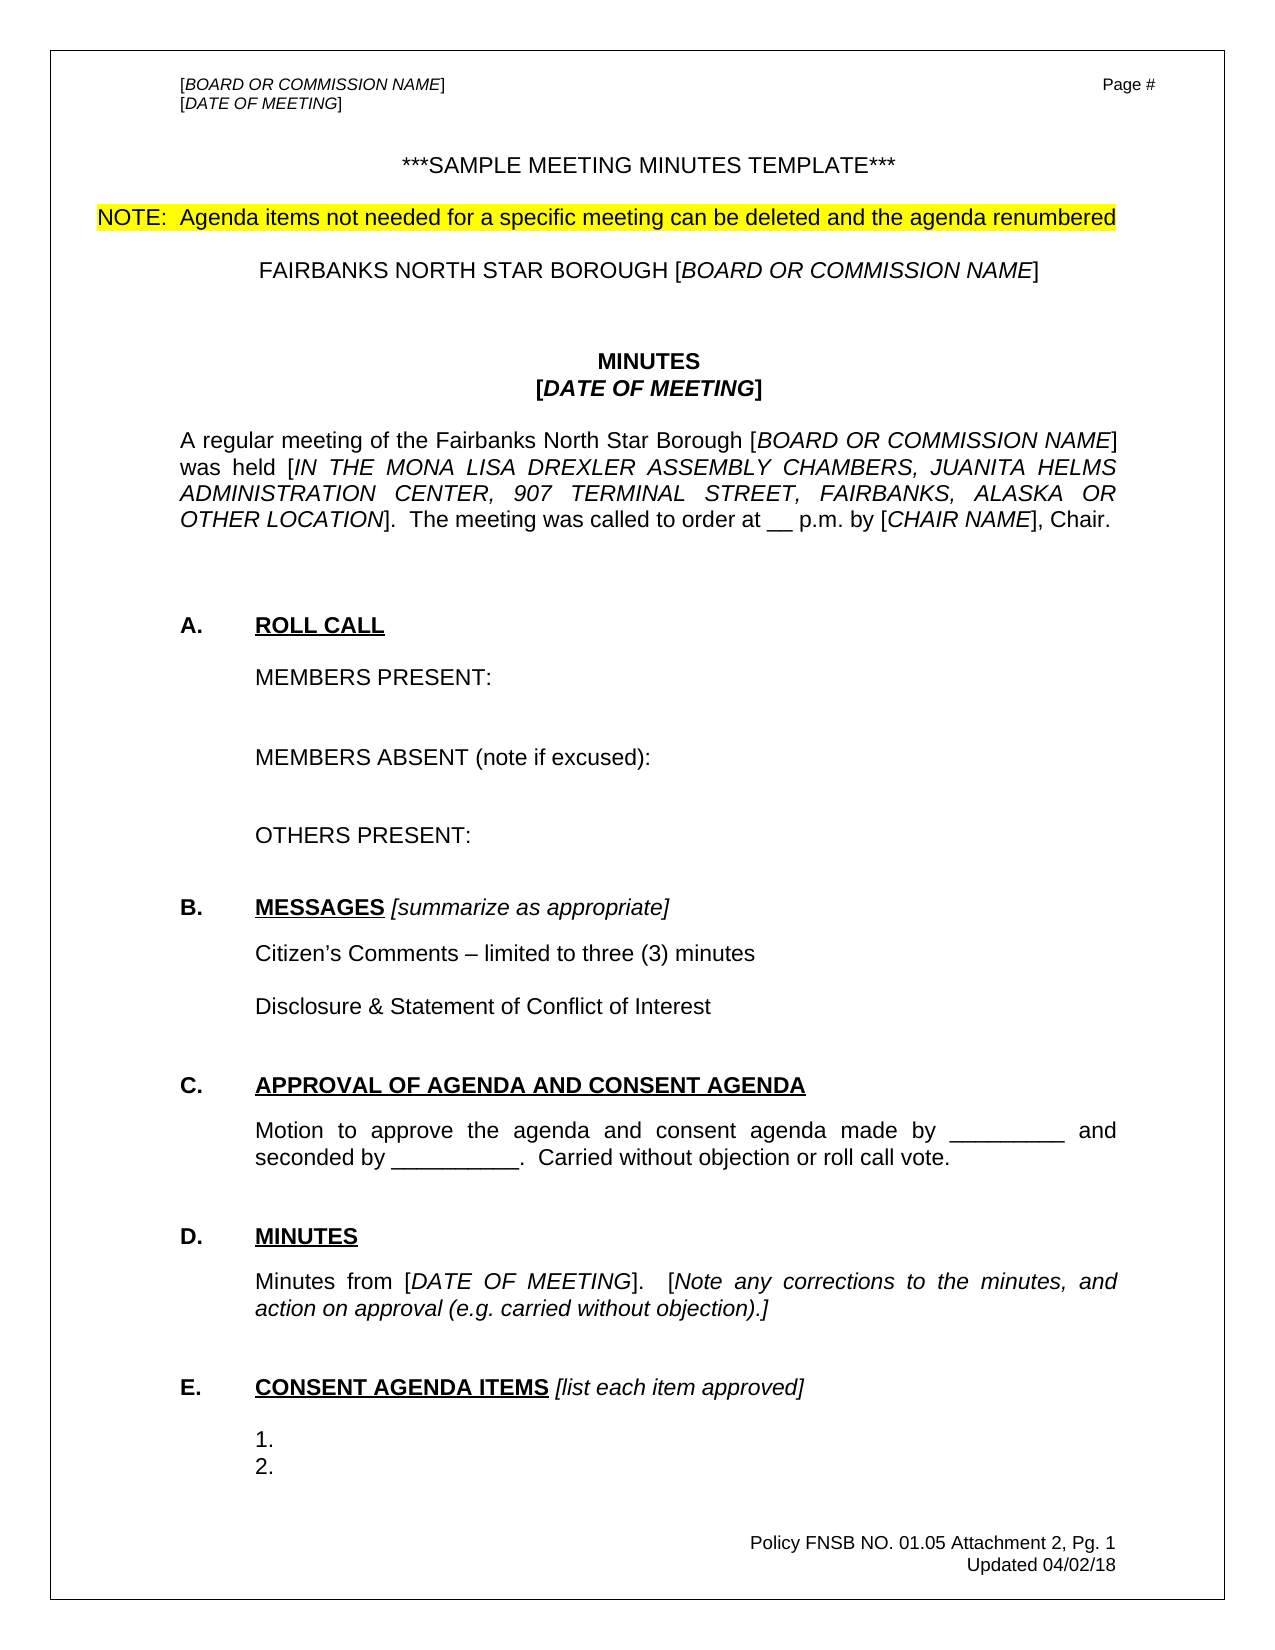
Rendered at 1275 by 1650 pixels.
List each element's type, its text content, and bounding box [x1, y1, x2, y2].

list MEMBERS ABSENT (note if excused): [255, 743, 1117, 770]
subtitle MINUTES [180, 1223, 1117, 1249]
text A regular meeting of the Fairbanks North Star Borough [BOARD OR COMMISSION NAME] was held [IN THE MONA LISA DREXLER ASSEMBLY CHAMBERS, JUANITA HELMS ADMINISTRATION CENTER, 907 TERMINAL STREET, FAIRBANKS, ALASKA OR OTHER LOCATION]. The meeting was called to order at __ p.m. by [CHAIR NAME], Chair. [180, 427, 1117, 533]
text Motion to approve the agenda and consent agenda made by _________ and seconded by __________. Carried without objection or roll call vote. [255, 1117, 1117, 1170]
text [DATE OF MEETING] [180, 374, 1117, 401]
subtitle MESSAGES [summarize as appropriate] [180, 894, 1117, 921]
text Citizen’s Comments – limited to three (3) minutes [255, 940, 1117, 966]
list MEMBERS PRESENT: [255, 664, 1117, 691]
list OTHERS PRESENT: [255, 822, 1117, 849]
subtitle APPROVAL OF AGENDA AND CONSENT AGENDA [180, 1072, 1117, 1098]
text FAIRBANKS NORTH STAR BOROUGH [BOARD OR COMMISSION NAME] [180, 257, 1117, 283]
text Disclosure & Statement of Conflict of Interest [255, 993, 1117, 1019]
text ***SAMPLE MEETING MINUTES TEMPLATE*** [180, 152, 1117, 178]
list CONSENT AGENDA ITEMS [list each item approved] [180, 1373, 1117, 1400]
text Minutes from [DATE OF MEETING]. [Note any corrections to the minutes, and action on approval (e.g. carried without objection).] [255, 1268, 1117, 1321]
subtitle ROLL CALL [180, 612, 1117, 638]
text MINUTES [180, 348, 1117, 374]
